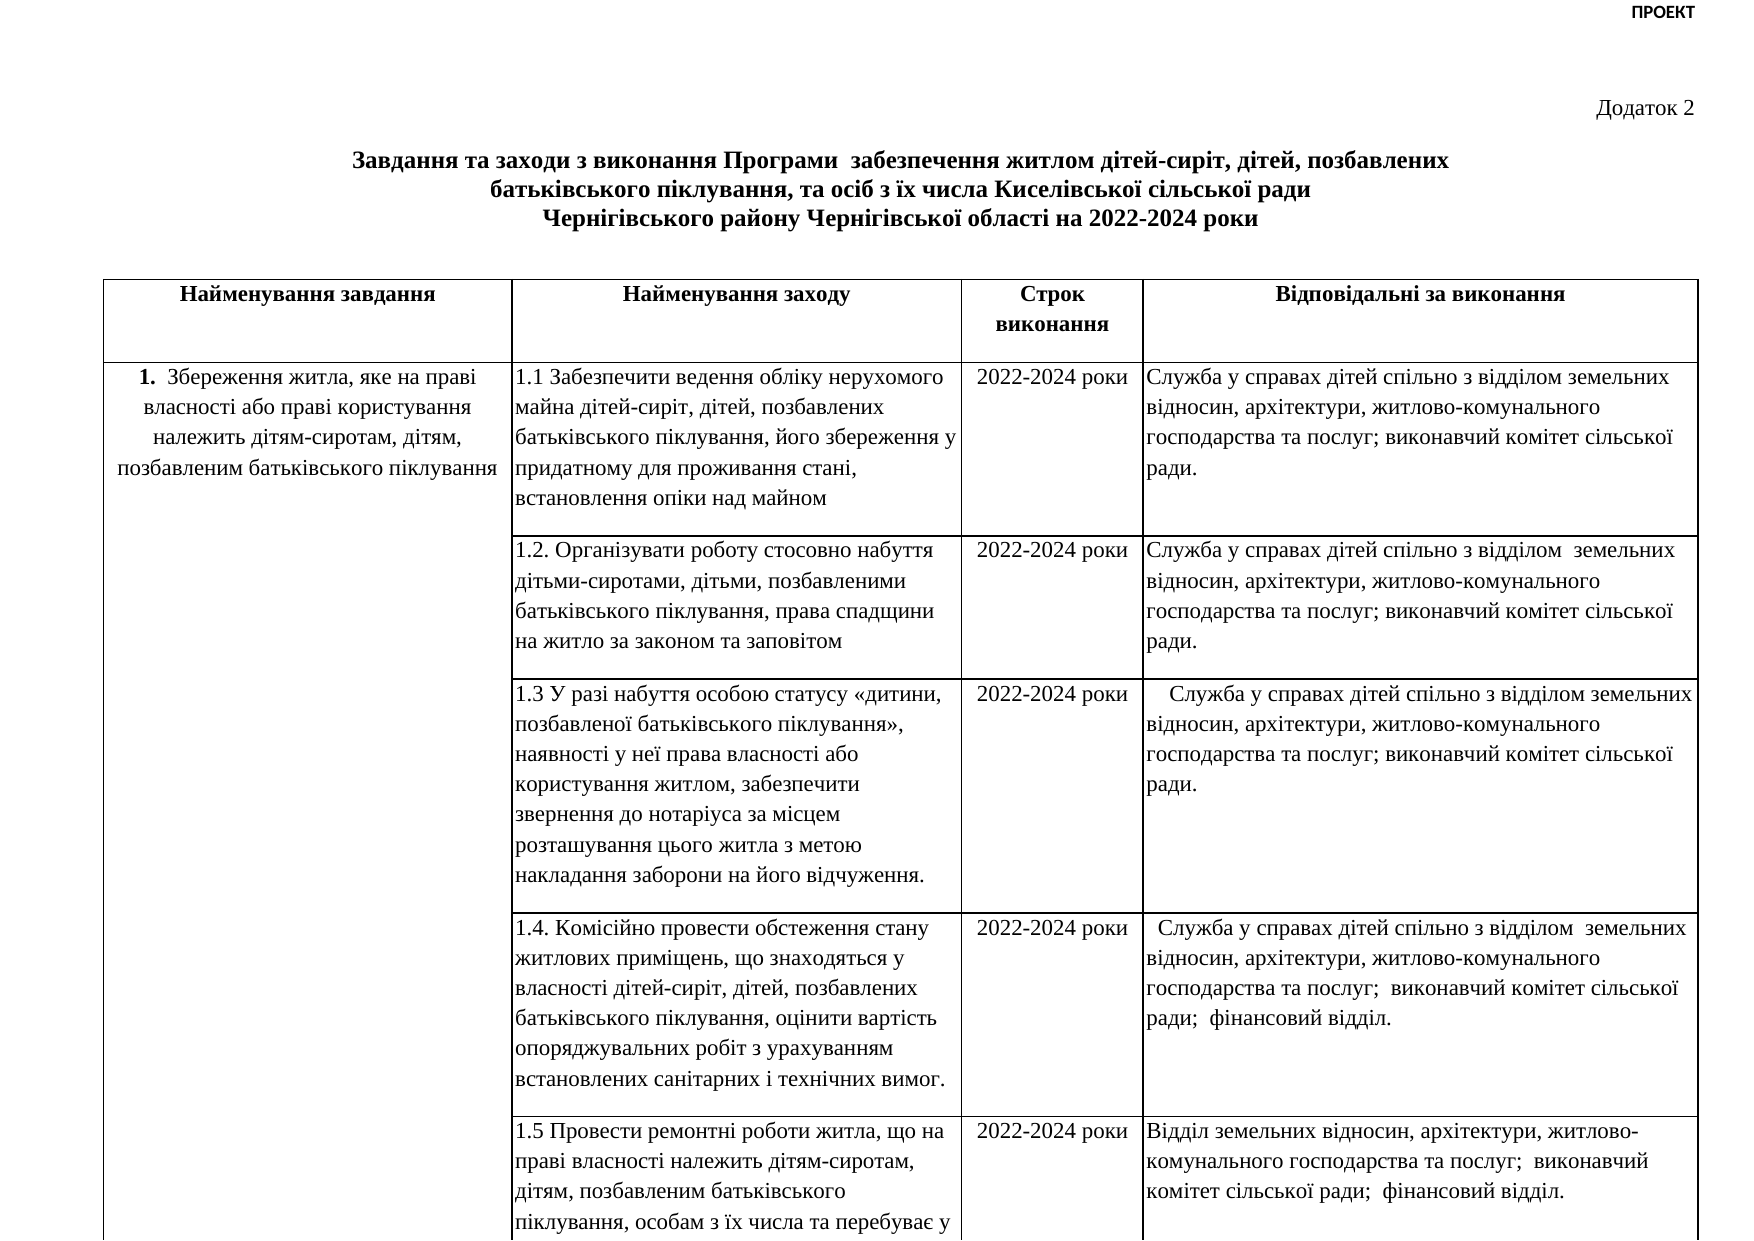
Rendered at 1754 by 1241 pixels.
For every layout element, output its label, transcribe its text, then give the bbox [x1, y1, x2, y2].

table_cell Найменування завдання [104, 280, 511, 361]
table_cell 1.1 Забезпечити ведення обліку нерухомого майна дітей-сиріт, дітей, позбавлених батьківського піклування, його збереження у придатному для проживання стані, встановлення опіки над майном [513, 363, 961, 535]
table_cell Служба у справах дітей спільно з відділом земельних відносин, архітектури, житлово-комунального господарства та послуг; виконавчий комітет сільської ради. [1144, 537, 1697, 678]
table_cell 1.4. Комісійно провести обстеження стану житлових приміщень, що знаходяться у власності дітей-сиріт, дітей, позбавлених батьківського піклування, оцінити вартість опоряджувальних робіт з урахуванням встановлених санітарних і технічних вимог. [513, 914, 961, 1116]
table_cell 1.3 У разі набуття особою статусу «дитини, позбавленої батьківського піклування», наявності у неї права власності або користування житлом, забезпечити звернення до нотаріуса за місцем розташування цього житла з метою накладання заборони на його відчуження. [513, 680, 961, 912]
table_cell Служба у справах дітей спільно з відділом земельних відносин, архітектури, житлово-комунального господарства та послуг; виконавчий комітет сільської ради; фінансовий відділ. [1144, 914, 1697, 1116]
table_cell 2022-2024 роки [962, 363, 1142, 535]
table_cell Служба у справах дітей спільно з відділом земельних відносин, архітектури, житлово-комунального господарства та послуг; виконавчий комітет сільської ради. [1144, 680, 1697, 912]
table_cell 2022-2024 роки [962, 914, 1142, 1116]
table_cell 1.5 Провести ремонтні роботи житла, що на праві власності належить дітям-сиротам, дітям, позбавленим батьківського піклування, особам з їх числа та перебуває у незадовільному стані. [513, 1117, 961, 1240]
table_cell 2022-2024 роки [962, 537, 1142, 678]
table_cell 2022-2024 роки [962, 680, 1142, 912]
table_cell Строк виконання [962, 280, 1142, 361]
table_cell Служба у справах дітей спільно з відділом земельних відносин, архітектури, житлово-комунального господарства та послуг; виконавчий комітет сільської ради. [1144, 363, 1697, 535]
table_cell 2022-2024 роки [962, 1117, 1142, 1240]
table_cell Найменування заходу [513, 280, 961, 361]
table_cell Відділ земельних відносин, архітектури, житлово-комунального господарства та послуг; виконавчий комітет сільської ради; фінансовий відділ. [1144, 1117, 1697, 1240]
table_cell Відповідальні за виконання [1144, 280, 1697, 361]
table_header ПРОЕКТ Додаток 2 Завдання та заходи з виконання Програми забезпечення житлом дітей-сиріт, дітей, позбавлених батьківського піклування, та осіб з їх числа Киселівської сільської ради Чернігівського району Чернігівської області на 2022-2024 роки [103, 0, 1698, 279]
table_cell 1.2. Організувати роботу стосовно набуття дітьми-сиротами, дітьми, позбавленими батьківського піклування, права спадщини на житло за законом та заповітом [513, 537, 961, 678]
table_cell 1. Збереження житла, яке на праві власності або праві користування належить дітям-сиротам, дітям, позбавленим батьківського піклування [104, 363, 511, 1240]
